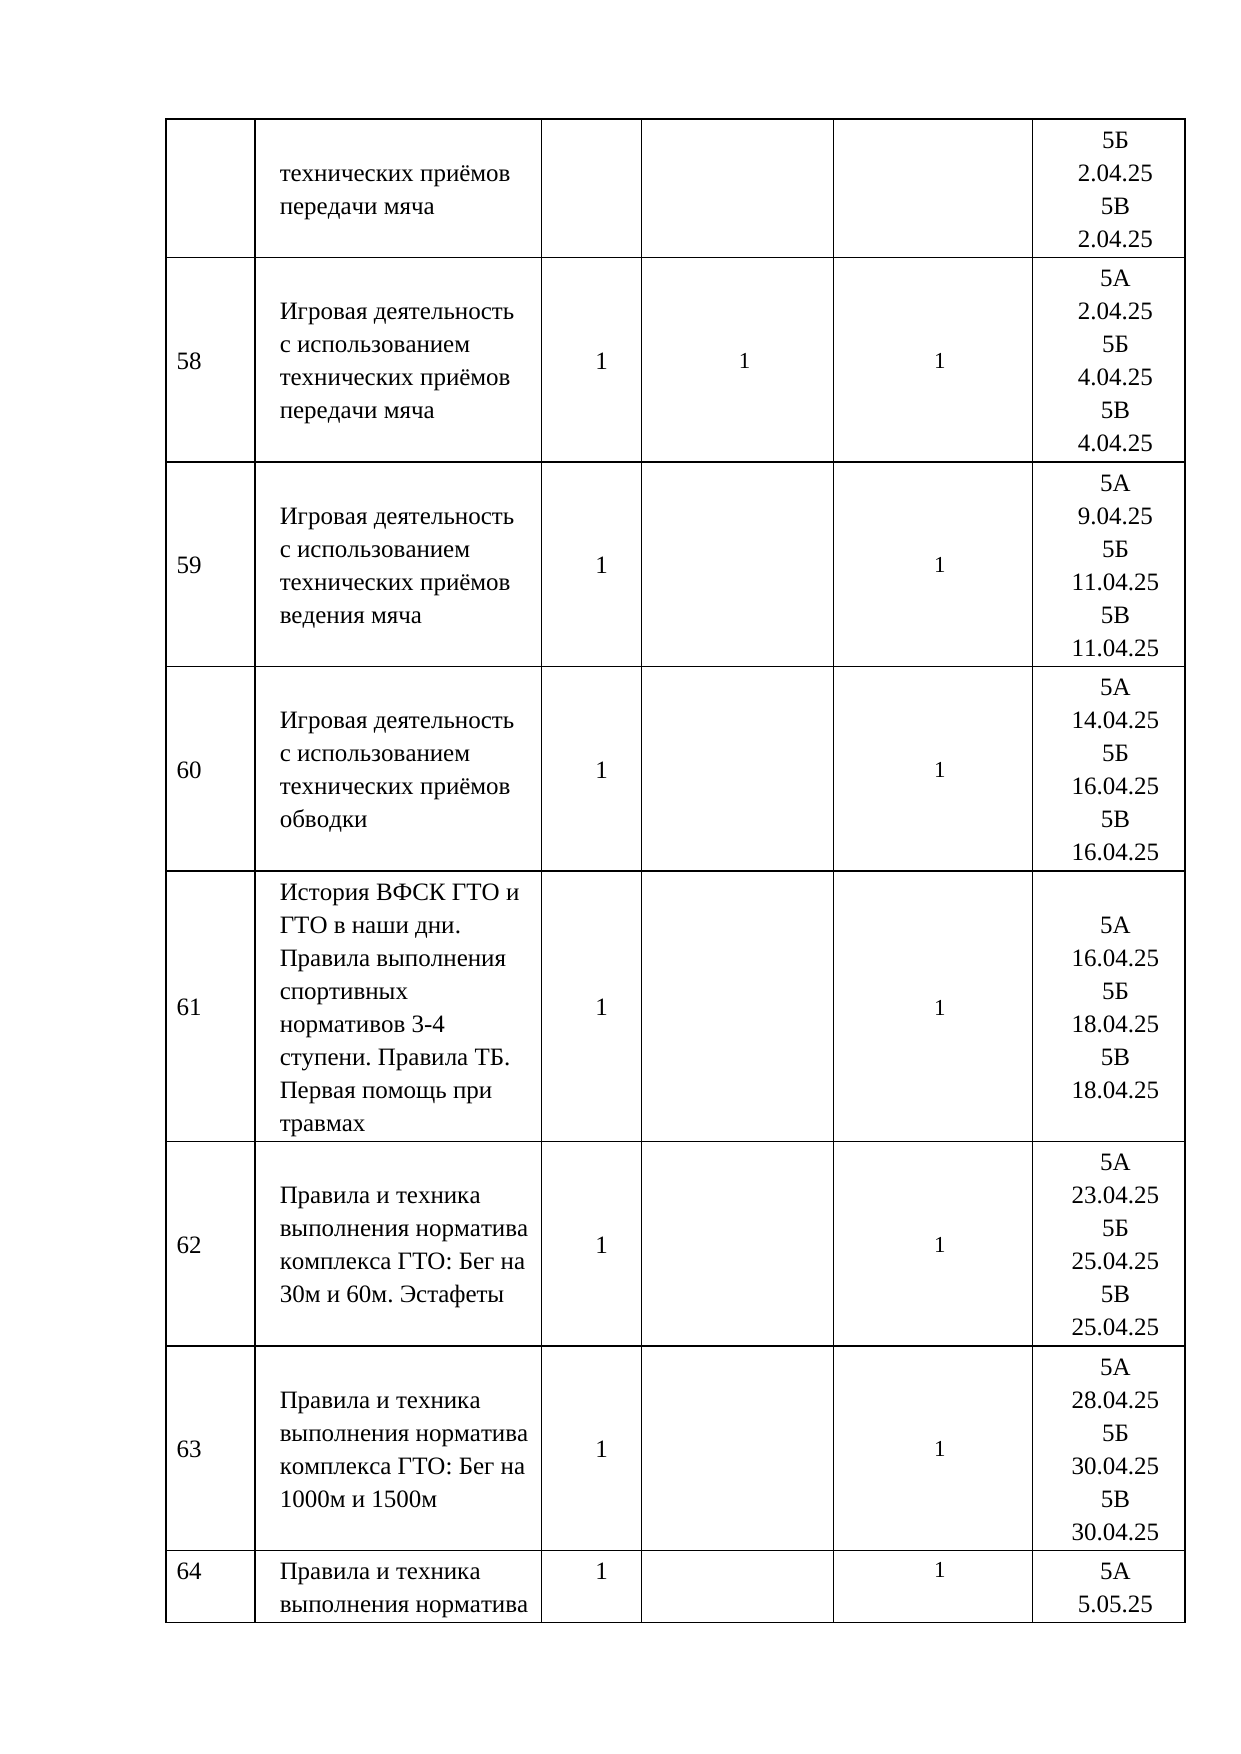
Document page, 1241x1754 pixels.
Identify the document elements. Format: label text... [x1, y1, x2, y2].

table_cell 1 [542, 1347, 641, 1549]
table_cell 1 [542, 1551, 641, 1622]
table_cell 1 [542, 120, 641, 257]
table_cell 1 [834, 1142, 1032, 1345]
table_cell Игровая деятельность с использованием технических приёмов обводки [256, 667, 541, 870]
table_cell [642, 1551, 833, 1622]
table_cell 1 [542, 667, 641, 870]
table_cell 63 [167, 1347, 254, 1549]
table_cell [1033, 1551, 1184, 1622]
table_cell 1 [834, 1551, 1032, 1622]
table_cell 5А 2.04.25 5Б 4.04.25 5В 4.04.25 [1033, 258, 1184, 461]
table_cell 5А 9.04.25 5Б 11.04.25 5В 11.04.25 [1033, 463, 1184, 666]
table_cell 1 [542, 872, 641, 1141]
table_cell 5А 14.04.25 5Б 16.04.25 5В 16.04.25 [1033, 667, 1184, 870]
table_cell 1 [834, 1347, 1032, 1549]
table_cell [642, 120, 833, 257]
table_cell 1 [542, 258, 641, 461]
table_cell Правила и техника выполнения норматива комплекса ГТО: Бег на 30м и 60м. Эстафеты [256, 1142, 541, 1345]
table_cell [642, 463, 833, 666]
table_cell 59 [167, 463, 254, 666]
table_cell 1 [642, 258, 833, 461]
table_cell [642, 872, 833, 1141]
table_cell История ВФСК ГТО и ГТО в наши дни. Правила выполнения спортивных нормативов 3-4 ступени. Правила ТБ. Первая помощь при травмах [256, 872, 541, 1141]
table_cell [642, 667, 833, 870]
table_cell 61 [167, 872, 254, 1141]
table_cell [642, 1347, 833, 1549]
table_cell 1 [542, 1142, 641, 1345]
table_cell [256, 120, 541, 257]
table_cell 1 [834, 463, 1032, 666]
table_cell 58 [167, 258, 254, 461]
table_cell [256, 1551, 541, 1622]
table_cell 1 [542, 463, 641, 666]
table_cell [1033, 120, 1184, 257]
table_cell 5А 28.04.25 5Б 30.04.25 5В 30.04.25 [1033, 1347, 1184, 1549]
table_cell 62 [167, 1142, 254, 1345]
table_cell 1 [834, 667, 1032, 870]
table_cell 1 [834, 258, 1032, 461]
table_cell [256, 258, 541, 461]
table_cell Игровая деятельность с использованием технических приёмов ведения мяча [256, 463, 541, 666]
table_cell 57 [167, 120, 254, 257]
table_cell 5А 16.04.25 5Б 18.04.25 5В 18.04.25 [1033, 872, 1184, 1141]
table_cell Правила и техника выполнения норматива комплекса ГТО: Бег на 1000м и 1500м [256, 1347, 541, 1549]
table_cell 1 [834, 872, 1032, 1141]
table_cell [642, 1142, 833, 1345]
table_cell 60 [167, 667, 254, 870]
table_cell 64 [167, 1551, 254, 1622]
table_cell 5А 23.04.25 5Б 25.04.25 5В 25.04.25 [1033, 1142, 1184, 1345]
table_cell 1 [834, 120, 1032, 257]
